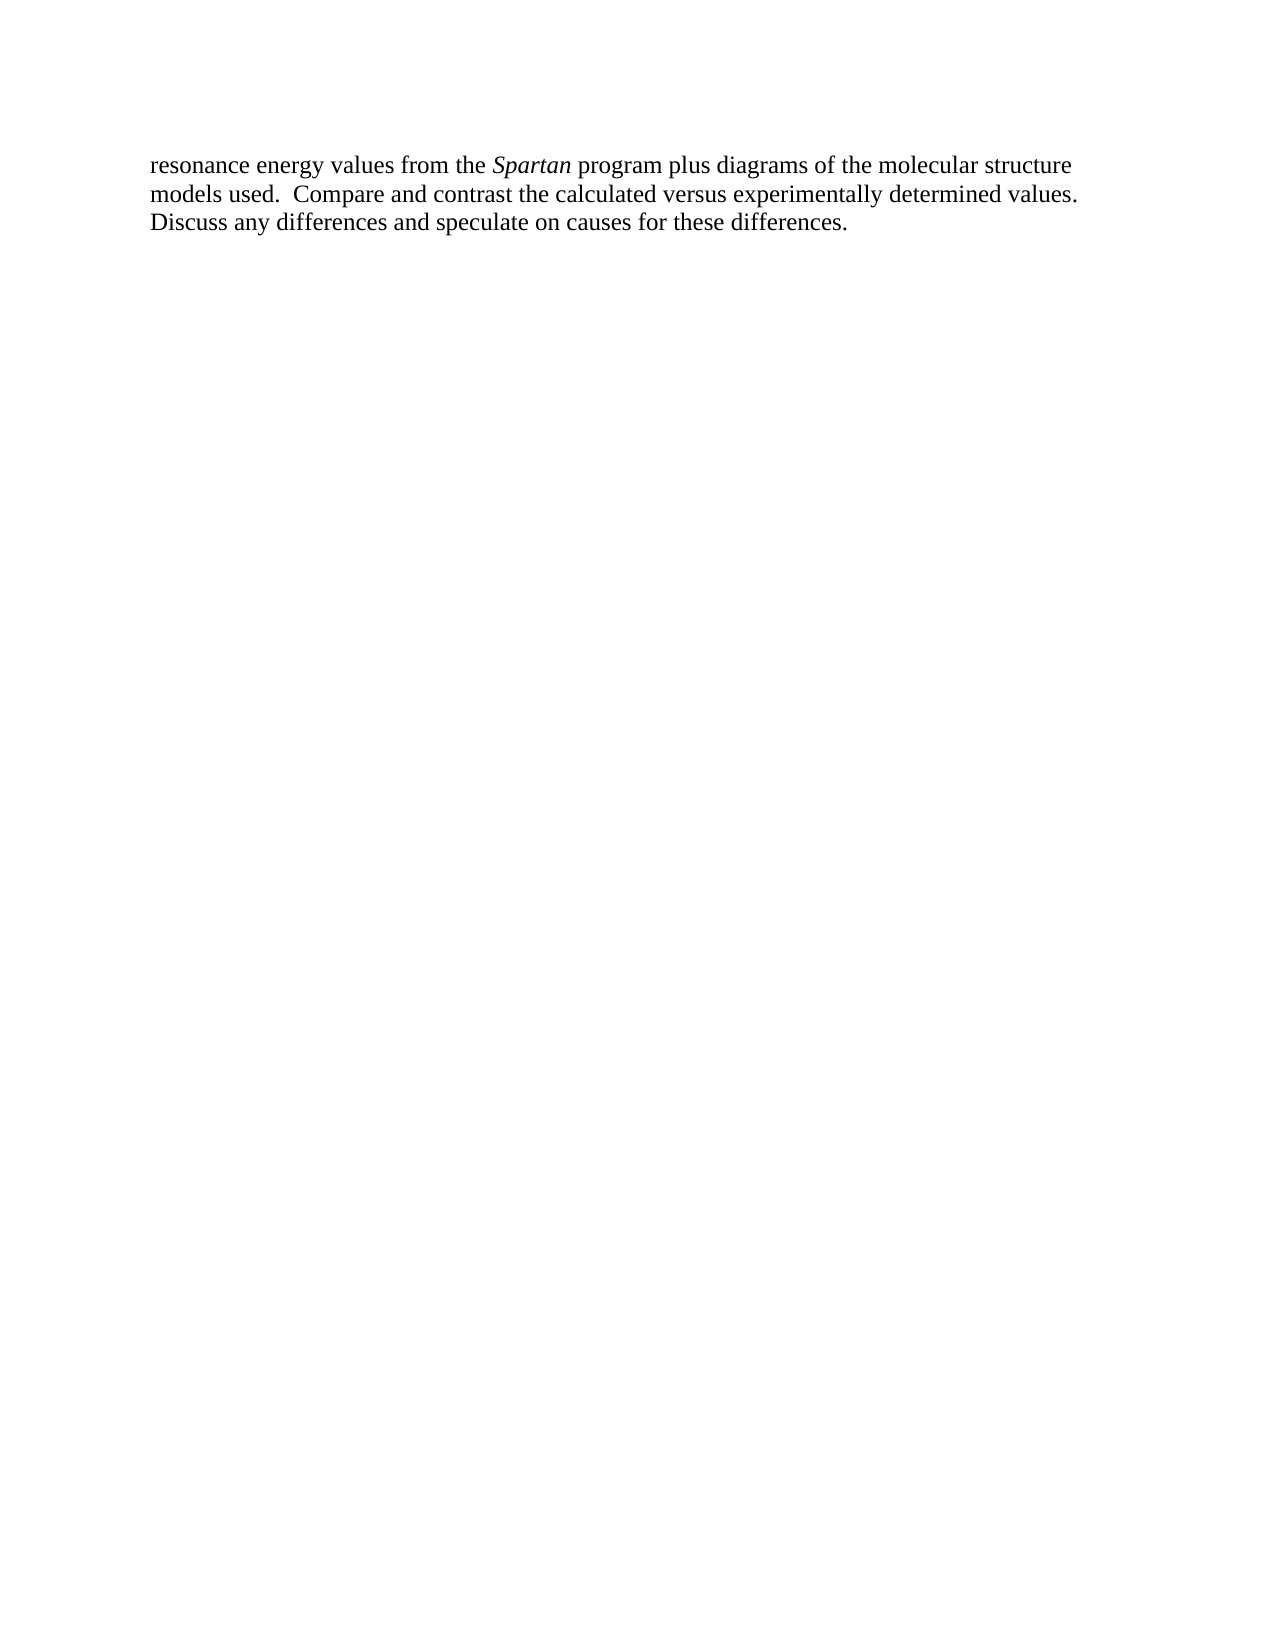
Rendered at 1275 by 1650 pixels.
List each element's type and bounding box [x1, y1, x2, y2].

text [150, 150, 1125, 236]
